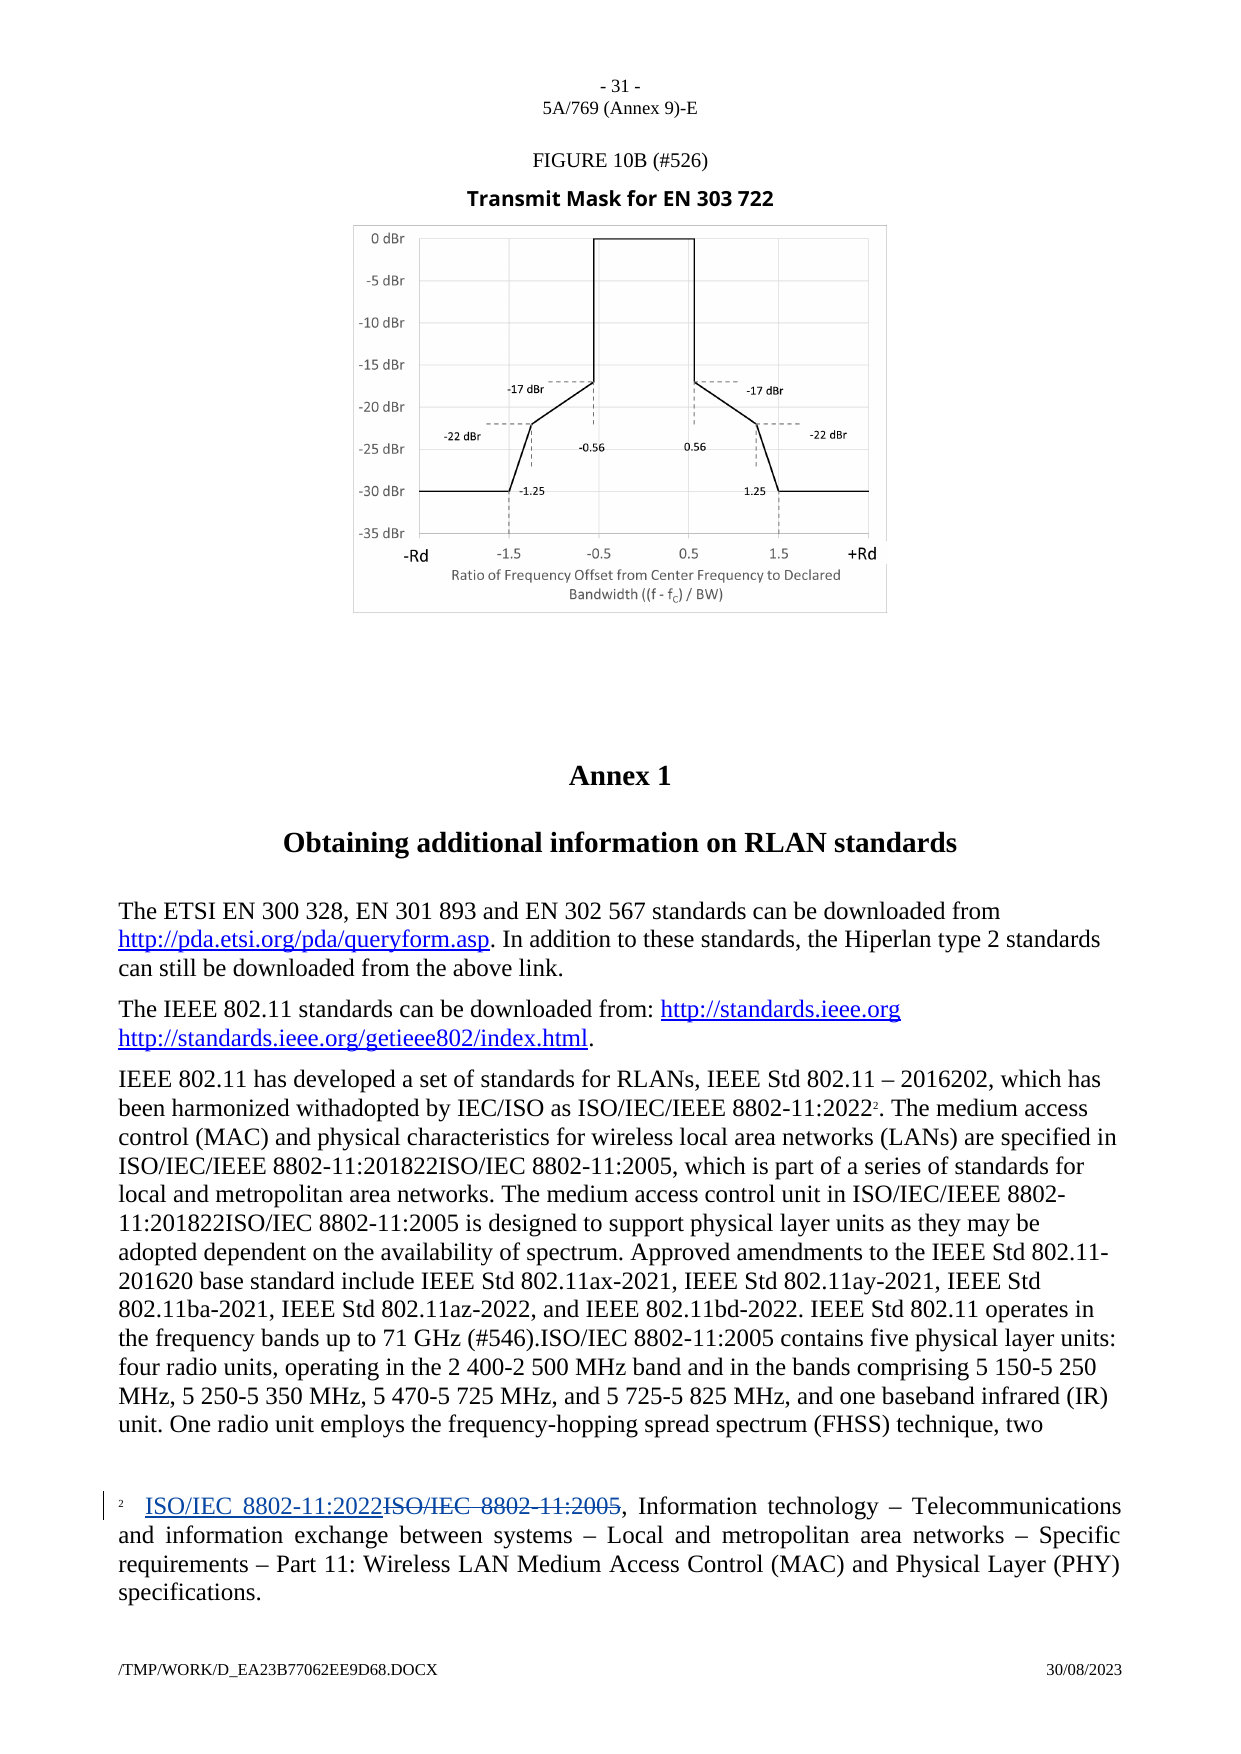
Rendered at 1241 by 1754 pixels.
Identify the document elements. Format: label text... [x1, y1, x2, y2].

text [118, 1064, 1122, 1438]
picture [353, 225, 887, 613]
text The IEEE 802.11 standards can be downloaded from:. [118, 994, 1137, 1052]
title The ETSI EN 300 328, EN 301 893 and EN 302 567 standards can be downloaded from http://pda.etsi.org/pda/queryform.asp. In addition to these standards, the Hiperlan type 2 standards can still be downloaded from the above link. [118, 896, 1122, 982]
title Annex 1 Obtaining additional information on RLAN standards [118, 758, 1122, 858]
